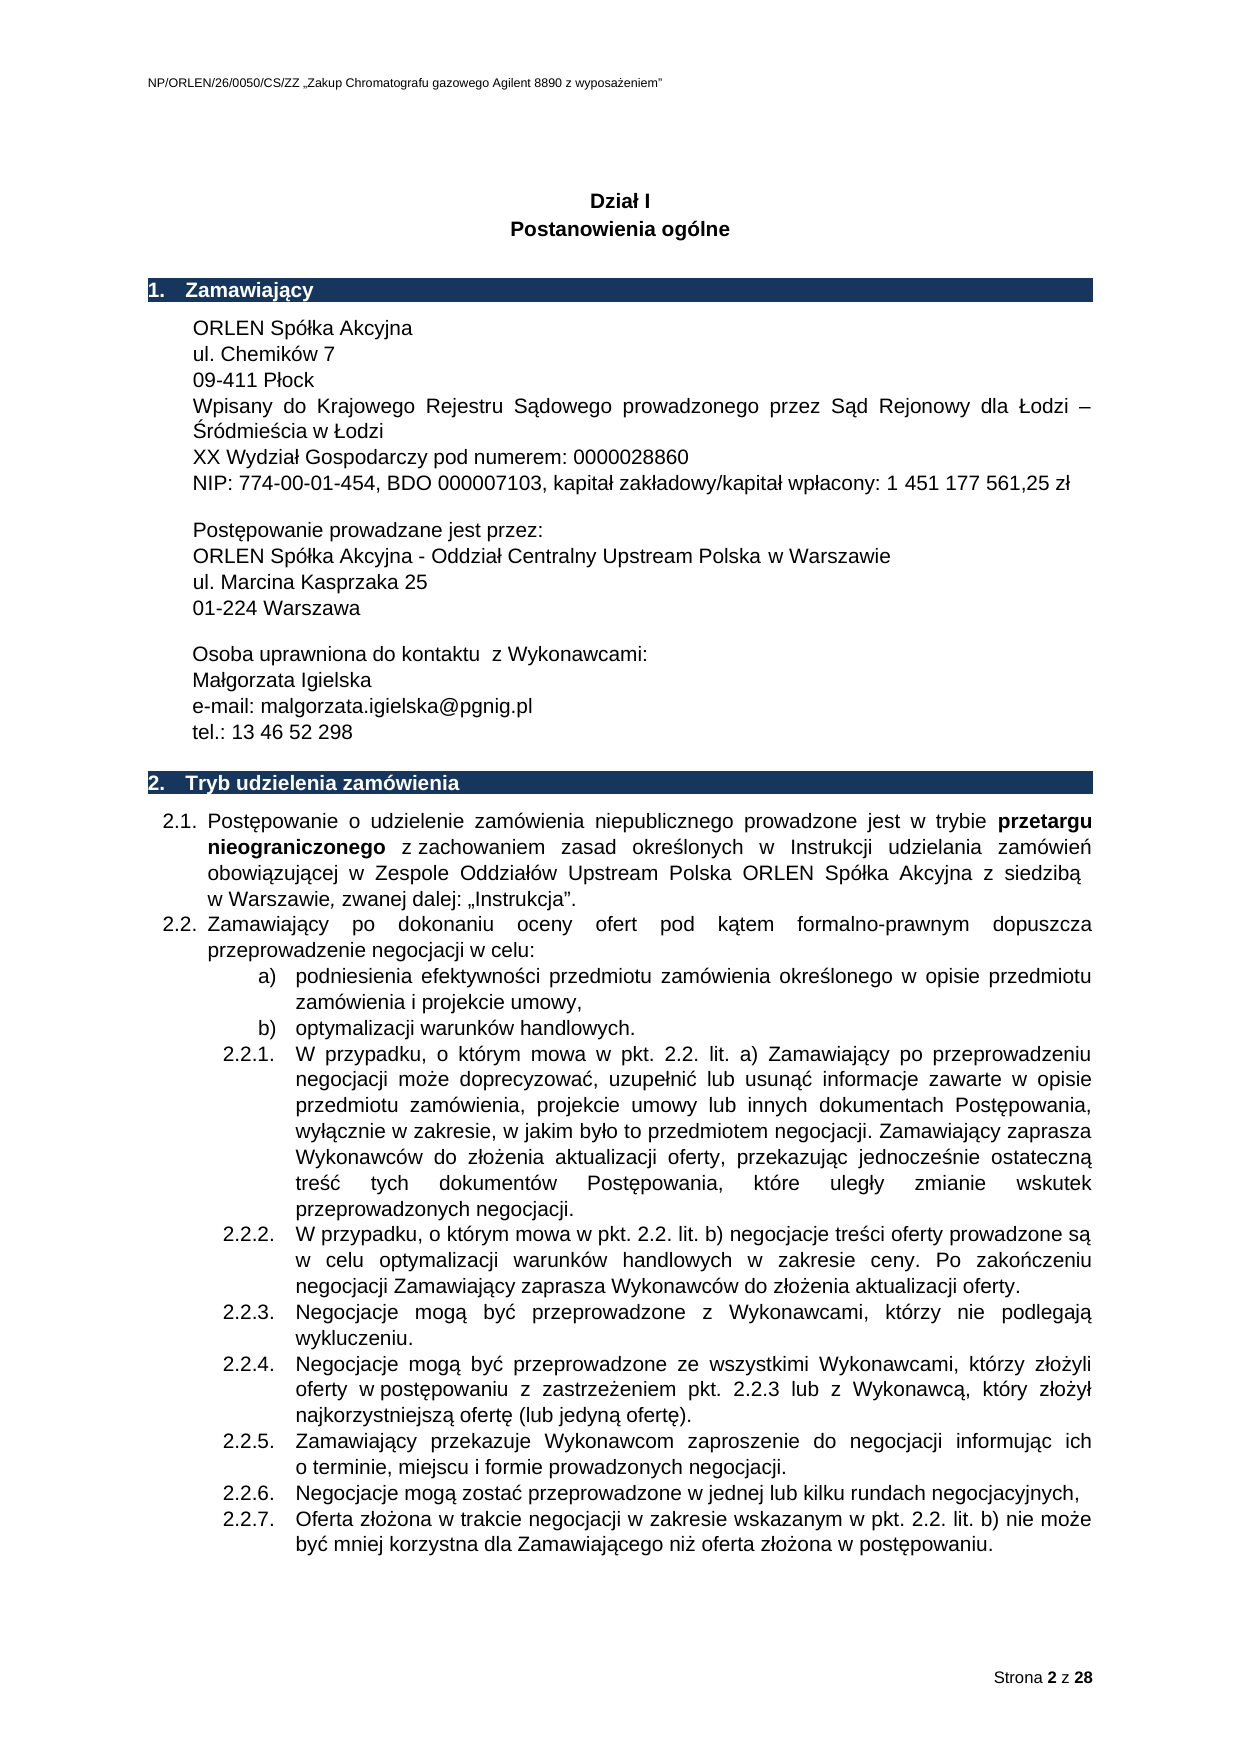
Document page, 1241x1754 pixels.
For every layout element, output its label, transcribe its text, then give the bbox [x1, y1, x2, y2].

text Wpisany do Krajowego Rejestru Sądowego prowadzonego przez Sąd Rejonowy dla Łodzi –Śródmieścia w Łodzi [193, 393, 1093, 443]
text Zamawiający [148, 278, 1093, 302]
text Oferta złożona w trakcie negocjacji w zakresie wskazanym w pkt. 2.2. lit. b) nie może być mniej korzystna dla Zamawiającego niż oferta złożona w postępowaniu. [223, 1506, 1093, 1556]
text W przypadku, o którym mowa w pkt. 2.2. lit. a) Zamawiający po przeprowadzeniu negocjacji może doprecyzować, uzupełnić lub usunąć informacje zawarte w opisie przedmiotu zamówienia, projekcie umowy lub innych dokumentach Postępowania, wyłącznie w zakresie, w jakim było to przedmiotem negocjacji. Zamawiający zaprasza Wykonawców do złożenia aktualizacji oferty, przekazując jednocześnie ostateczną treść tych dokumentów Postępowania, które uległy zmianie wskutek przeprowadzonych negocjacji. [223, 1041, 1093, 1220]
text W przypadku, o którym mowa w pkt. 2.2. lit. b) negocjacje treści oferty prowadzone są w celu optymalizacji warunków handlowych w zakresie ceny. Po zakończeniu negocjacji Zamawiający zaprasza Wykonawców do złożenia aktualizacji oferty. [223, 1222, 1093, 1298]
text Postępowanie prowadzane jest przez: [193, 518, 1093, 542]
text tel.: 13 46 52 298 [192, 720, 1093, 744]
text NIP: 774-00-01-454, BDO 000007103, kapitał zakładowy/kapitał wpłacony: 1 451 177 561,25 zł [192, 471, 1093, 495]
text Postanowienia ogólne [148, 217, 1093, 241]
text Tryb udzielenia zamówienia [148, 771, 1093, 794]
text XX Wydział Gospodarczy pod numerem: 0000028860 [193, 445, 1093, 469]
text Negocjacje mogą być przeprowadzone z Wykonawcami, którzy nie podlegają wykluczeniu. [223, 1300, 1093, 1349]
text ul. Chemików 7 [193, 342, 1093, 366]
text ORLEN Spółka Akcyjna [193, 316, 1093, 340]
text ul. Marcina Kasprzaka 25 [193, 570, 1093, 594]
text ORLEN Spółka Akcyjna - Oddział Centralny Upstream Polska w Warszawie [193, 543, 1093, 567]
text Negocjacje mogą być przeprowadzone ze wszystkimi Wykonawcami, którzy złożyli oferty w postępowaniu z zastrzeżeniem pkt. 2.2.3 lub z Wykonawcą, który złożył najkorzystniejszą ofertę (lub jedyną ofertę). [223, 1351, 1093, 1427]
text 01-224 Warszawa [192, 596, 1093, 619]
text optymalizacji warunków handlowych. [258, 1016, 1093, 1039]
text podniesienia efektywności przedmiotu zamówienia określonego w opisie przedmiotu zamówienia i projekcie umowy, [258, 964, 1093, 1014]
text 09-411 Płock [193, 368, 1093, 392]
text Zamawiający po dokonaniu oceny ofert pod kątem formalno-prawnym dopuszcza przeprowadzenie negocjacji w celu: [162, 912, 1093, 962]
text Dział I [148, 189, 1093, 213]
text Postępowanie o udzielenie zamówienia niepublicznego prowadzone jest w trybie przetargu nieograniczonego z zachowaniem zasad określonych w Instrukcji udzielania zamówień obowiązującej w Zespole Oddziałów Upstream Polska ORLEN Spółka Akcyjna z siedzibą w Warszawie, zwanej dalej: „Instrukcja”. [162, 809, 1093, 910]
text Zamawiający przekazuje Wykonawcom zaproszenie do negocjacji informując ich o terminie, miejscu i formie prowadzonych negocjacji. [223, 1429, 1093, 1479]
text e-mail: malgorzata.igielska@pgnig.pl [192, 694, 1093, 718]
text Małgorzata Igielska [192, 668, 1093, 692]
text Osoba uprawniona do kontaktu z Wykonawcami: [192, 642, 1093, 666]
text Negocjacje mogą zostać przeprowadzone w jednej lub kilku rundach negocjacyjnych, [223, 1481, 1093, 1504]
